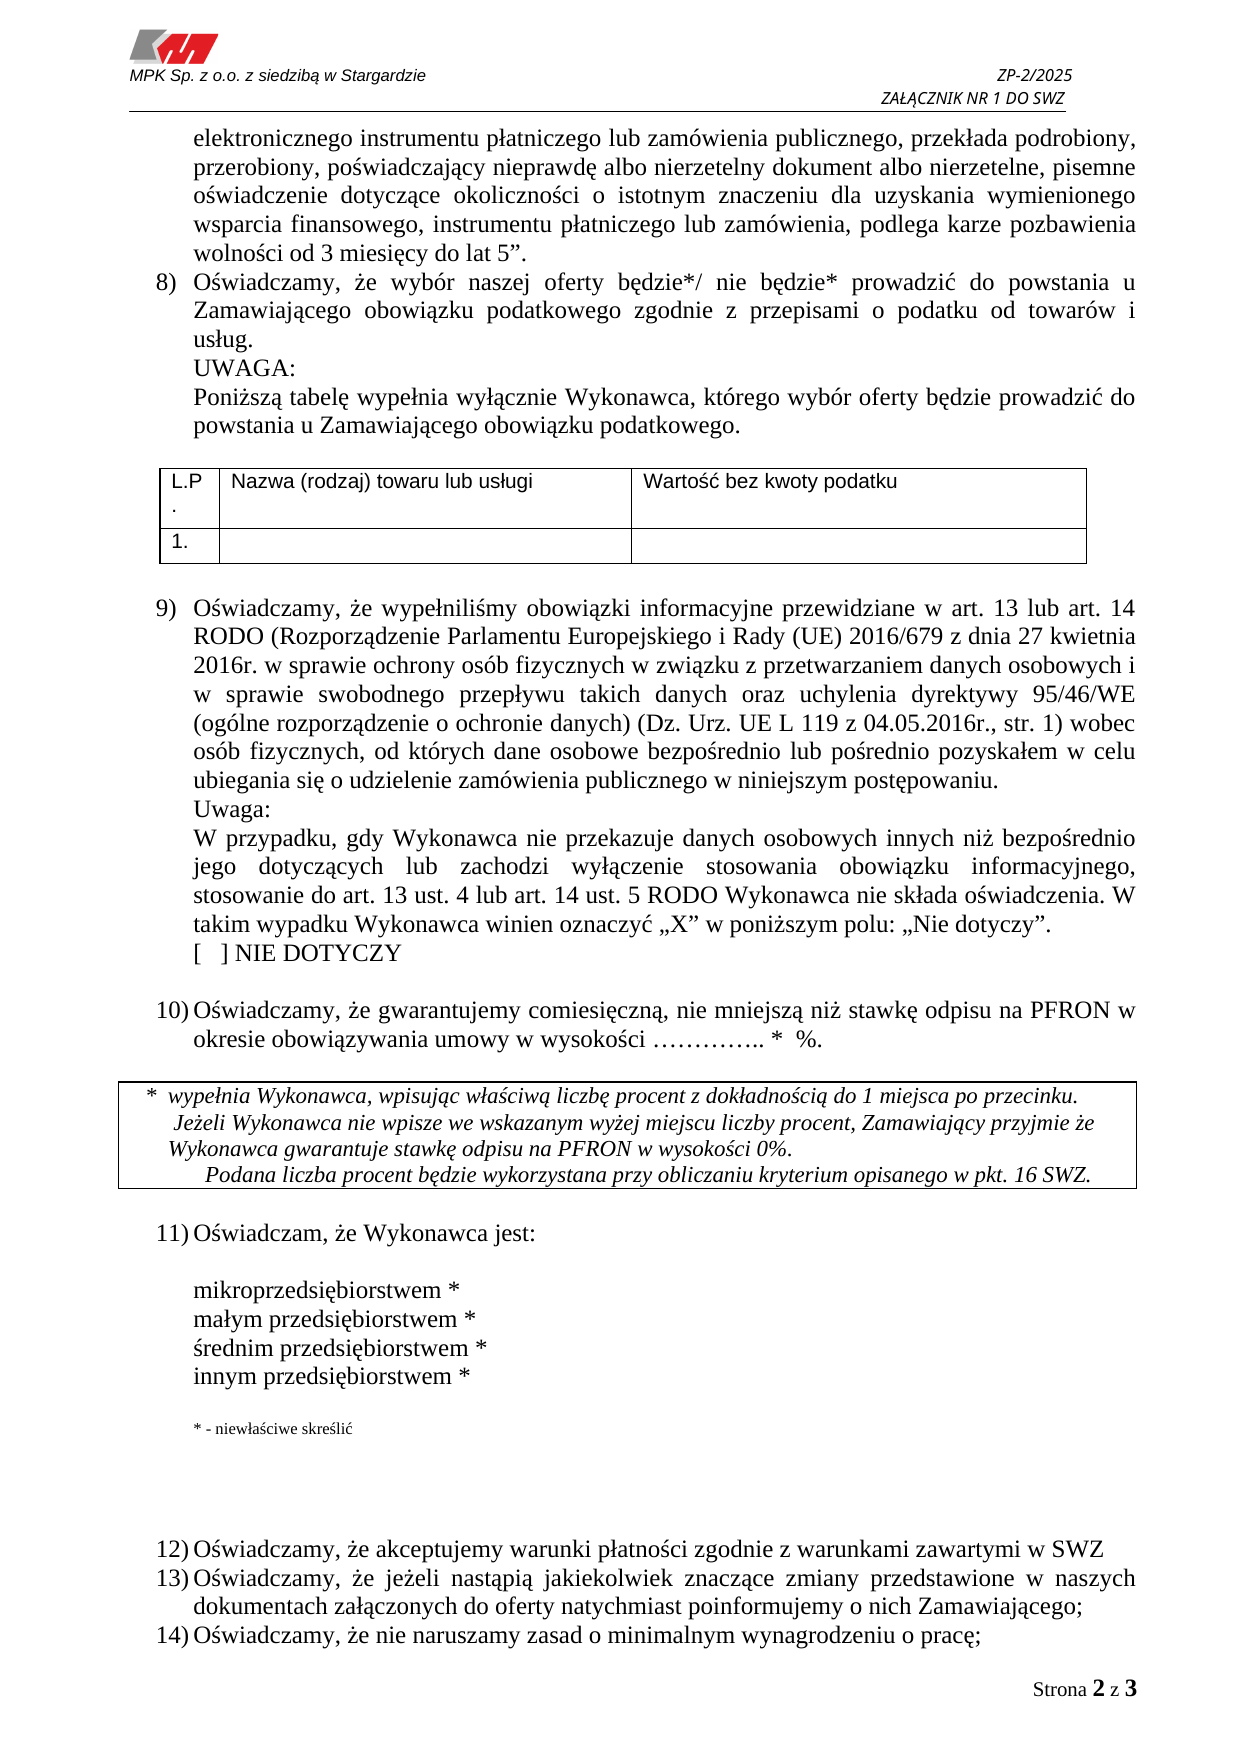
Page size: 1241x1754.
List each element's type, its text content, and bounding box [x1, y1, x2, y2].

list Poniższą tabelę wypełnia wyłącznie Wykonawca, którego wybór oferty będzie prowadzić do powstania u Zamawiającego obowiązku podatkowego. [193, 382, 1137, 439]
table_header Nazwa (rodzaj) towaru lub usługi [220, 469, 631, 527]
list * - niewłaściwe skreślić [193, 1419, 1137, 1438]
picture [129, 29, 219, 64]
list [156, 123, 1137, 267]
table_cell [632, 529, 1086, 563]
list Oświadczamy, że jeżeli nastąpią jakiekolwiek znaczące zmiany przedstawione w naszych dokumentach załączonych do oferty natychmiast poinformujemy o nich Zamawiającego; [156, 1563, 1137, 1620]
list Oświadczamy, że wybór naszej oferty będzie*/ nie będzie* prowadzić do powstania u Zamawiającego obowiązku podatkowego zgodnie z przepisami o podatku od towarów i usług. [156, 267, 1137, 353]
list Oświadczamy, że nie naruszamy zasad o minimalnym wynagrodzeniu o pracę; [156, 1620, 1137, 1649]
list UWAGA: [193, 353, 1137, 382]
list małym przedsiębiorstwem * [193, 1304, 1137, 1333]
list średnim przedsiębiorstwem * [193, 1333, 1137, 1361]
list Oświadczamy, że wypełniliśmy obowiązki informacyjne przewidziane w art. 13 lub art. 14 RODO (Rozporządzenie Parlamentu Europejskiego i Rady (UE) 2016/679 z dnia 27 kwietnia 2016r. w sprawie ochrony osób fizycznych w związku z przetwarzaniem danych osobowych i w sprawie swobodnego przepływu takich danych oraz uchylenia dyrektywy 95/46/WE (ogólne rozporządzenie o ochronie danych) (Dz. Urz. UE L 119 z 04.05.2016r., str. 1) wobec osób fizycznych, od których dane osobowe bezpośrednio lub pośrednio pozyskałem w celu ubiegania się o udzielenie zamówienia publicznego w niniejszym postępowaniu. [156, 593, 1137, 794]
table_header L.P. [161, 469, 219, 527]
list innym przedsiębiorstwem * [193, 1361, 1137, 1390]
list Uwaga: [193, 794, 1137, 823]
list Oświadczamy, że gwarantujemy comiesięczną, nie mniejszą niż stawkę odpisu na PFRON w okresie obowiązywania umowy w wysokości ………….. * %. [156, 995, 1137, 1053]
table_header * wypełnia Wykonawca, wpisując właściwą liczbę procent z dokładnością do 1 miejsca po przecinku. Jeżeli Wykonawca nie wpisze we wskazanym wyżej miejscu liczby procent, Zamawiający przyjmie że Wykonawca gwarantuje stawkę odpisu na PFRON w wysokości 0%. Podana liczba procent będzie wykorzystana przy obliczaniu kryterium opisanego w pkt. 16 SWZ. [119, 1083, 1136, 1188]
list Oświadczamy, że akceptujemy warunki płatności zgodnie z warunkami zawartymi w SWZ [156, 1534, 1137, 1563]
table_cell 1. [161, 529, 219, 563]
list Oświadczam, że Wykonawca jest: [156, 1218, 1137, 1246]
table_cell [220, 529, 631, 563]
list mikroprzedsiębiorstwem * [193, 1275, 1137, 1304]
table_header Wartość bez kwoty podatku [632, 469, 1086, 527]
list W przypadku, gdy Wykonawca nie przekazuje danych osobowych innych niż bezpośrednio jego dotyczących lub zachodzi wyłączenie stosowania obowiązku informacyjnego, stosowanie do art. 13 ust. 4 lub art. 14 ust. 5 RODO Wykonawca nie składa oświadczenia. W takim wypadku Wykonawca winien oznaczyć „X” w poniższym polu: „Nie dotyczy”. [193, 823, 1137, 938]
list [ ] NIE DOTYCZY [193, 938, 1137, 966]
